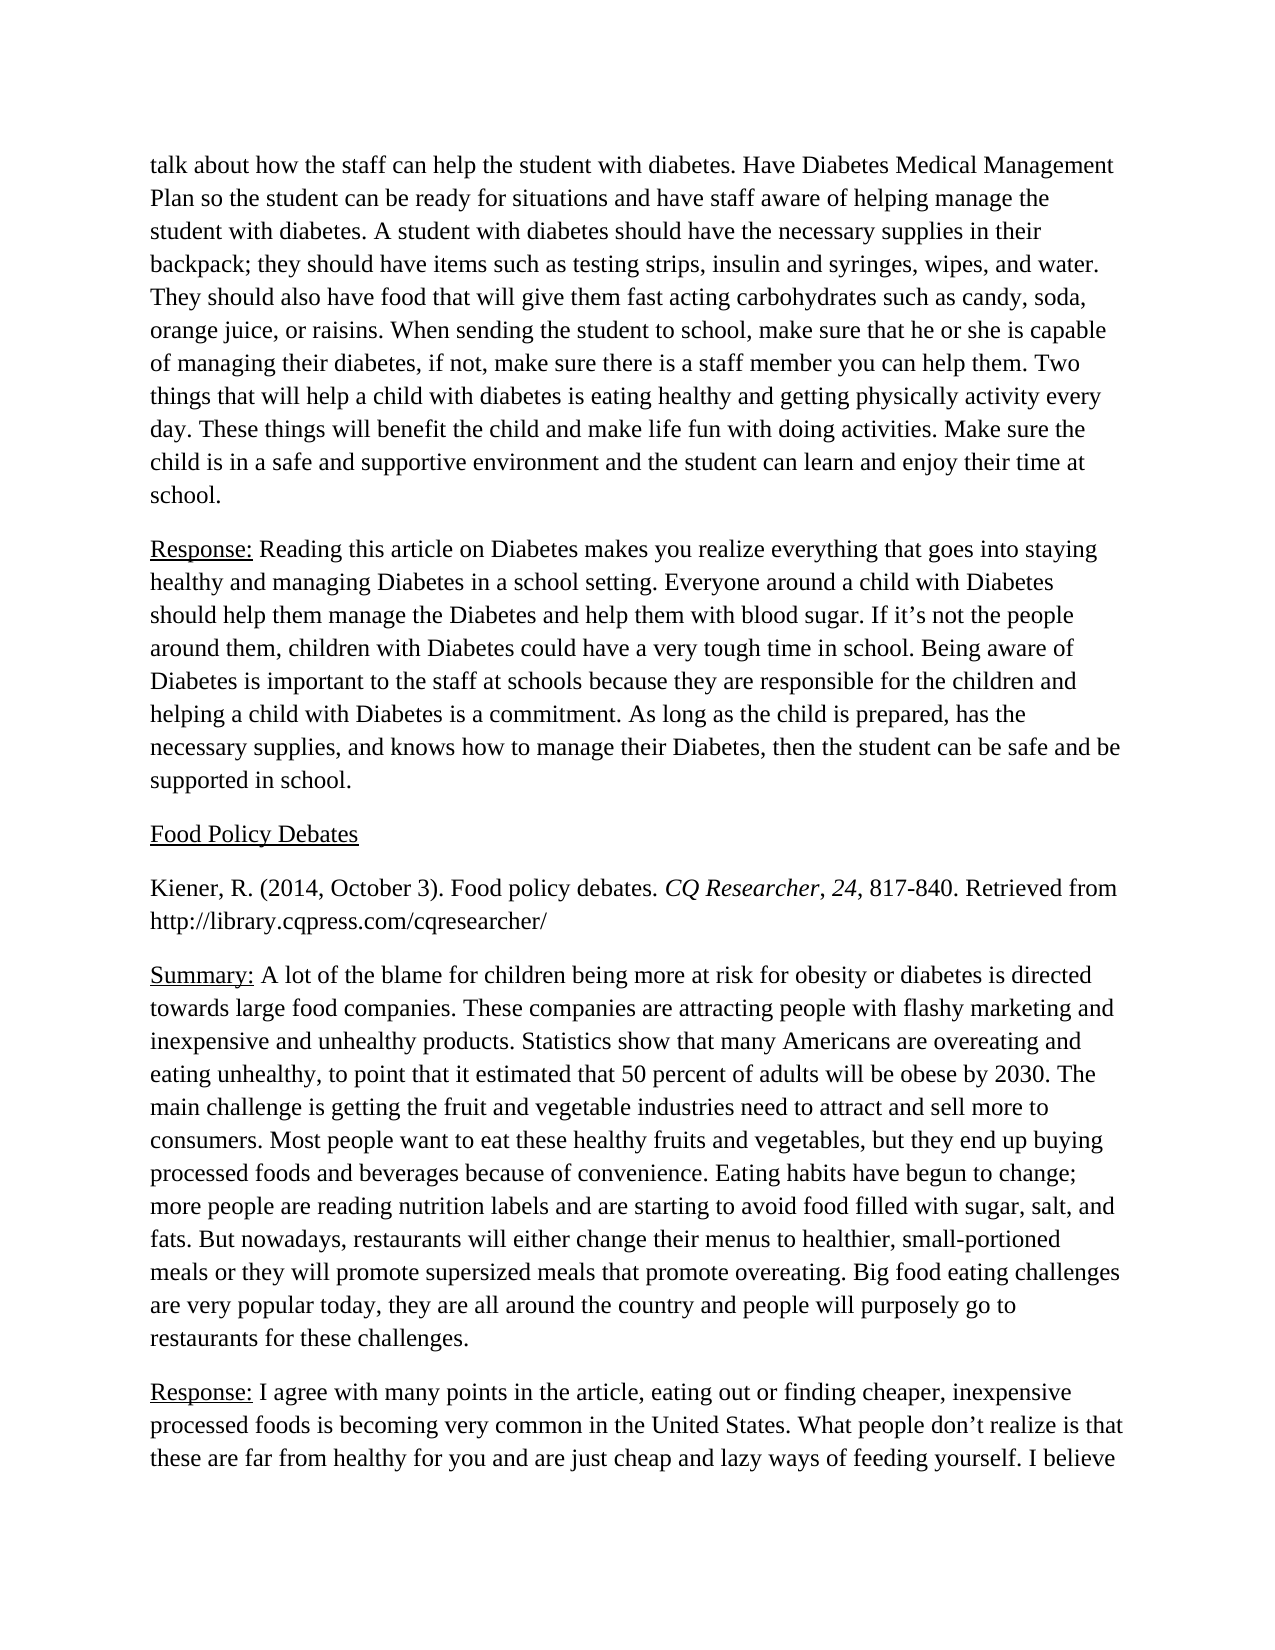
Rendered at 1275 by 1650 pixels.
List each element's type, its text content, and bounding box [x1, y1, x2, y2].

text Response: Reading this article on Diabetes makes you realize everything that goes into staying healthy and managing Diabetes in a school setting. Everyone around a child with Diabetes should help them manage the Diabetes and help them with blood sugar. If it’s not the people around them, children with Diabetes could have a very tough time in school. Being aware of Diabetes is important to the staff at schools because they are responsible for the children and helping a child with Diabetes is a commitment. As long as the child is prepared, has the necessary supplies, and knows how to manage their Diabetes, then the student can be safe and be supported in school. [150, 534, 1125, 794]
text Summary: A lot of the blame for children being more at risk for obesity or diabetes is directed towards large food companies. These companies are attracting people with flashy marketing and inexpensive and unhealthy products. Statistics show that many Americans are overeating and eating unhealthy, to point that it estimated that 50 percent of adults will be obese by 2030. The main challenge is getting the fruit and vegetable industries need to attract and sell more to consumers. Most people want to eat these healthy fruits and vegetables, but they end up buying processed foods and beverages because of convenience. Eating habits have begun to change; more people are reading nutrition labels and are starting to avoid food filled with sugar, salt, and fats. But nowadays, restaurants will either change their menus to healthier, small-portioned meals or they will promote supersized meals that promote overeating. Big food eating challenges are very popular today, they are all around the country and people will purposely go to restaurants for these challenges. [150, 960, 1125, 1352]
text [150, 150, 1125, 509]
text Kiener, R. (2014, October 3). Food policy debates. CQ Researcher, 24, 817-840. Retrieved from http://library.cqpress.com/cqresearcher/ [150, 873, 1125, 935]
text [150, 1377, 1125, 1472]
text Food Policy Debates [150, 819, 1125, 848]
